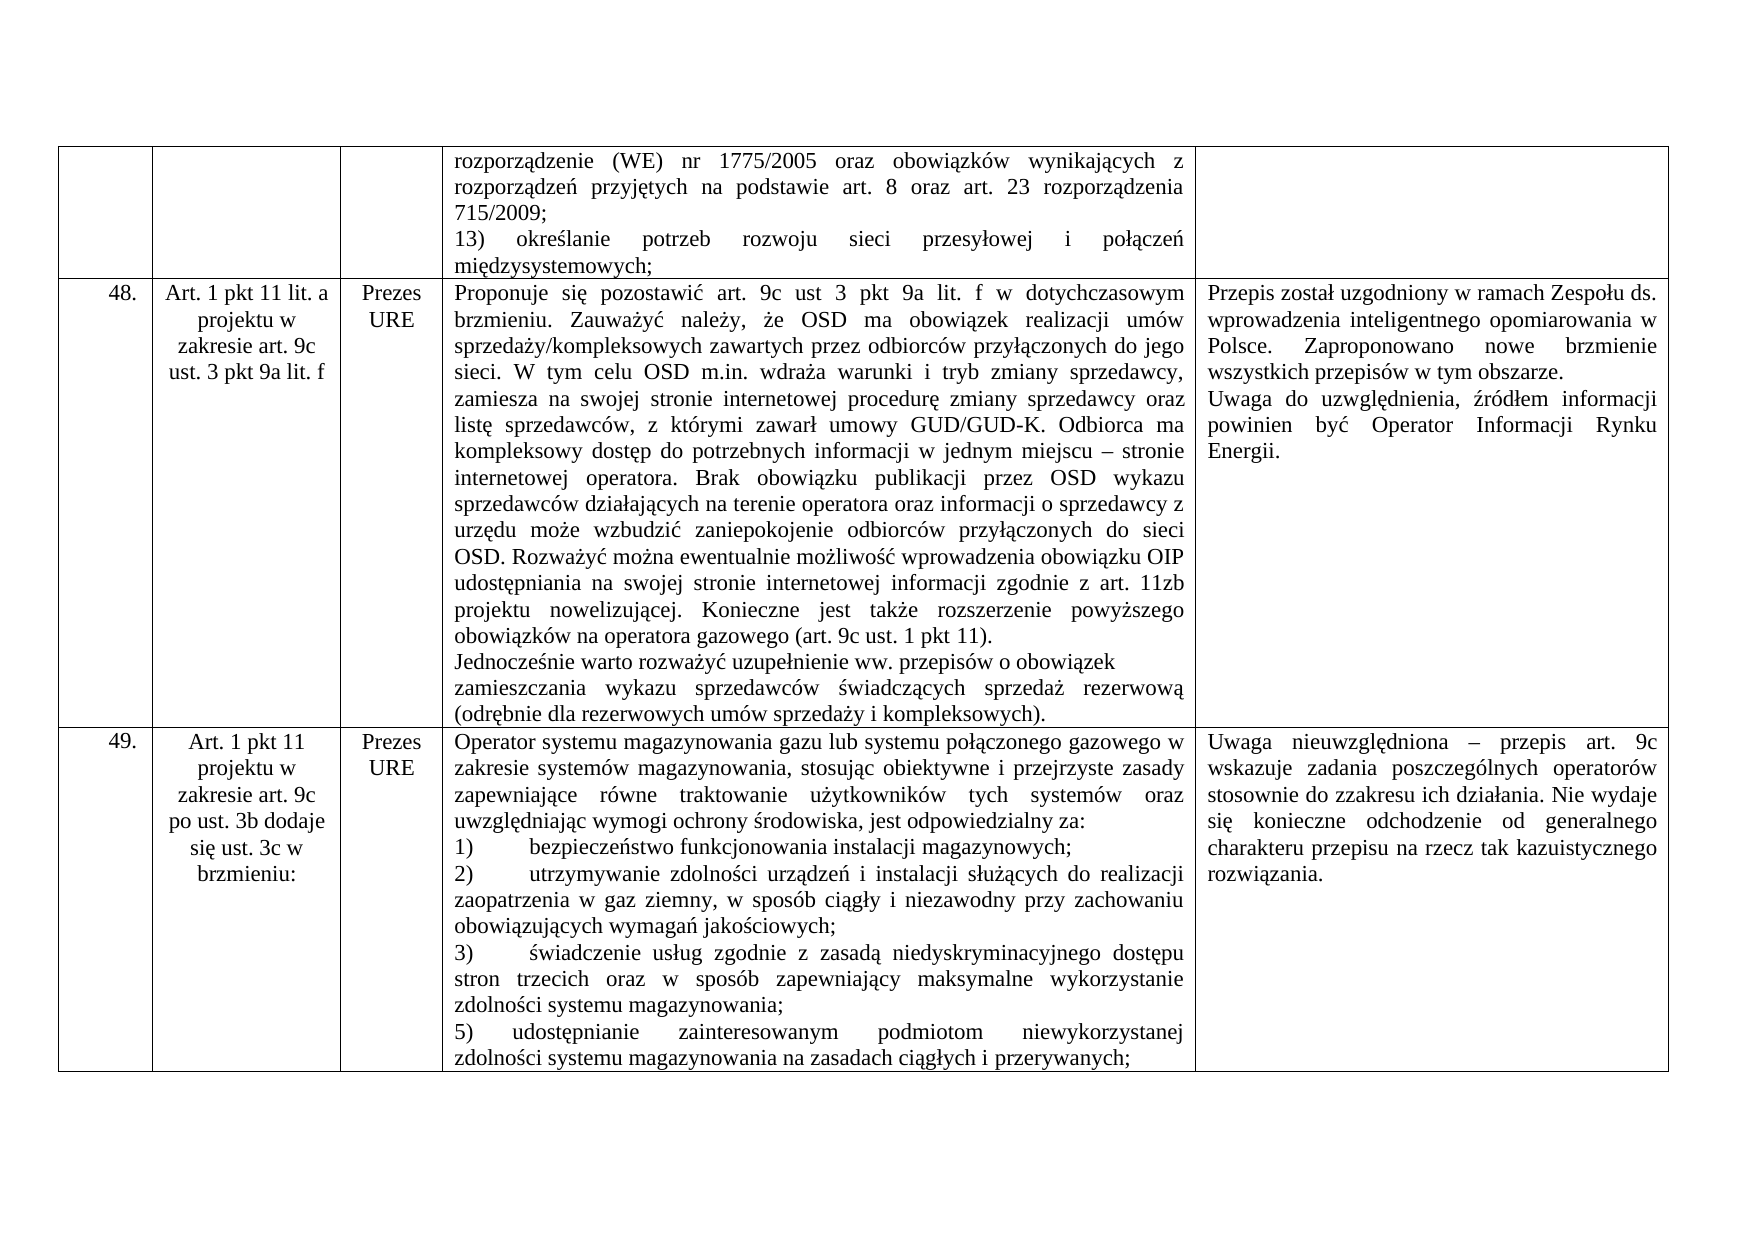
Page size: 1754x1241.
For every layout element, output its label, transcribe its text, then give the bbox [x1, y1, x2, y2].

table_cell Art. 1 pkt 11 projektu w zakresie art. 9c po ust. 3b dodaje się ust. 3c w brzmieniu: [153, 728, 340, 1071]
table_cell Prezes URE [341, 728, 442, 1071]
table_cell Uwaga nieuwzględniona – przepis art. 9c wskazuje zadania poszczególnych operatorów stosownie do zzakresu ich działania. Nie wydaje się konieczne odchodzenie od generalnego charakteru przepisu na rzecz tak kazuistycznego rozwiązania. [1196, 728, 1668, 1071]
table_cell Proponuje się pozostawić art. 9c ust 3 pkt 9a lit. f w dotychczasowym brzmieniu. Zauważyć należy, że OSD ma obowiązek realizacji umów sprzedaży/kompleksowych zawartych przez odbiorców przyłączonych do jego sieci. W tym celu OSD m.in. wdraża warunki i tryb zmiany sprzedawcy, zamiesza na swojej stronie internetowej procedurę zmiany sprzedawcy oraz listę sprzedawców, z którymi zawarł umowy GUD/GUD-K. Odbiorca ma kompleksowy dostęp do potrzebnych informacji w jednym miejscu – stronie internetowej operatora. Brak obowiązku publikacji przez OSD wykazu sprzedawców działających na terenie operatora oraz informacji o sprzedawcy z urzędu może wzbudzić zaniepokojenie odbiorców przyłączonych do sieci OSD. Rozważyć można ewentualnie możliwość wprowadzenia obowiązku OIP udostępniania na swojej stronie internetowej informacji zgodnie z art. 11zb projektu nowelizującej. Konieczne jest także rozszerzenie powyższego obowiązków na operatora gazowego (art. 9c ust. 1 pkt 11). Jednocześnie warto rozważyć uzupełnienie ww. przepisów o obowiązek zamieszczania wykazu sprzedawców świadczących sprzedaż rezerwową (odrębnie dla rezerwowych umów sprzedaży i kompleksowych). [443, 279, 1195, 727]
table_header [1196, 147, 1668, 278]
table_header rozporządzenie (WE) nr 1775/2005 oraz obowiązków wynikających z rozporządzeń przyjętych na podstawie art. 8 oraz art. 23 rozporządzenia 715/2009; 13) określanie potrzeb rozwoju sieci przesyłowej i połączeń międzysystemowych; [443, 147, 1195, 278]
table_header [341, 147, 442, 278]
table_header [59, 147, 152, 278]
table_cell Art. 1 pkt 11 lit. a projektu w zakresie art. 9c ust. 3 pkt 9a lit. f [153, 279, 340, 727]
table_header [153, 147, 340, 278]
table_cell Operator systemu magazynowania gazu lub systemu połączonego gazowego w zakresie systemów magazynowania, stosując obiektywne i przejrzyste zasady zapewniające równe traktowanie użytkowników tych systemów oraz uwzględniając wymogi ochrony środowiska, jest odpowiedzialny za: bezpieczeństwo funkcjonowania instalacji magazynowych; utrzymywanie zdolności urządzeń i instalacji służących do realizacji zaopatrzenia w gaz ziemny, w sposób ciągły i niezawodny przy zachowaniu obowiązujących wymagań jakościowych; świadczenie usług zgodnie z zasadą niedyskryminacyjnego dostępu stron trzecich oraz w sposób zapewniający maksymalne wykorzystanie zdolności systemu magazynowania; 5) udostępnianie zainteresowanym podmiotom niewykorzystanej zdolności systemu magazynowania na zasadach ciągłych i przerywanych; [443, 728, 1195, 1071]
table_cell Prezes URE [341, 279, 442, 727]
table_cell 48. [59, 279, 152, 727]
table_cell Przepis został uzgodniony w ramach Zespołu ds. wprowadzenia inteligentnego opomiarowania w Polsce. Zaproponowano nowe brzmienie wszystkich przepisów w tym obszarze. Uwaga do uzwględnienia, źródłem informacji powinien być Operator Informacji Rynku Energii. [1196, 279, 1668, 727]
table_cell 49. [59, 728, 152, 1071]
